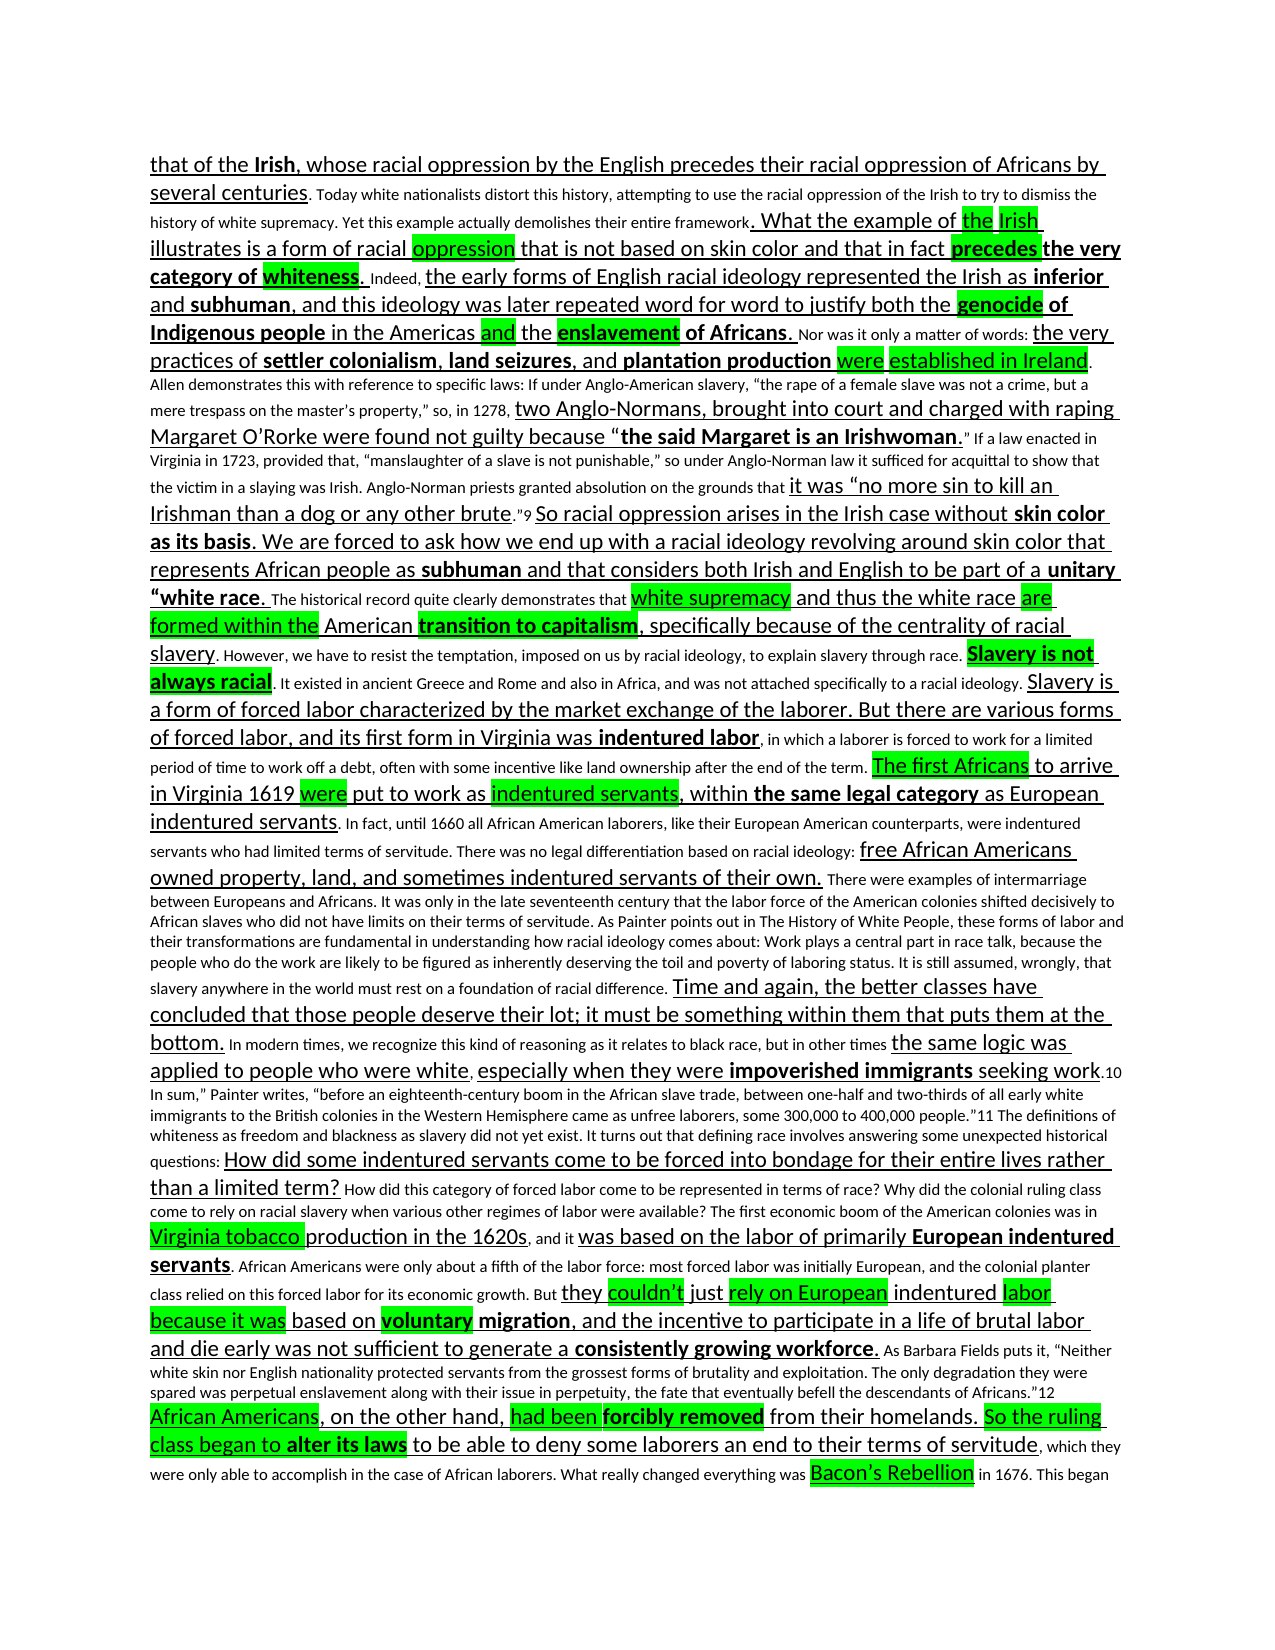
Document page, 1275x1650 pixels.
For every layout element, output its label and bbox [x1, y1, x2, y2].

text [150, 150, 1125, 1487]
